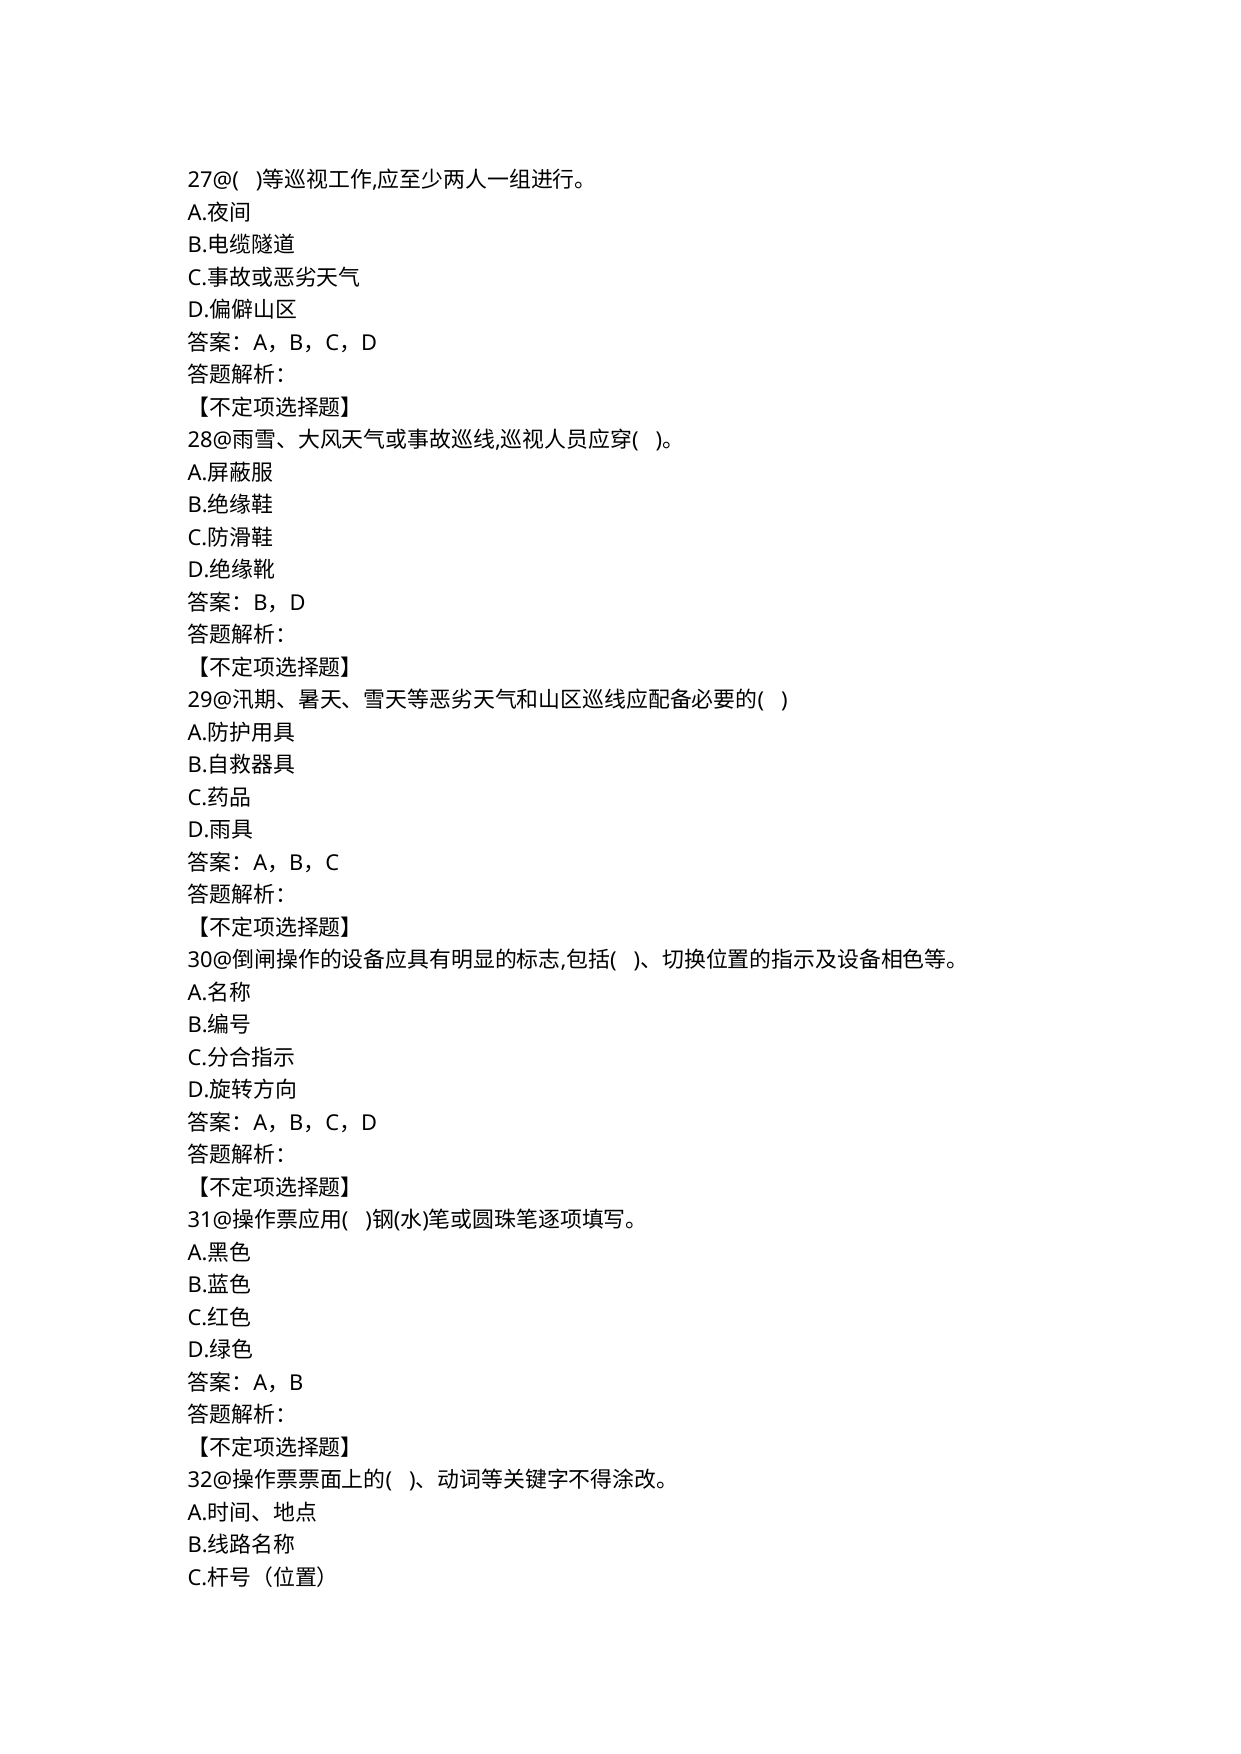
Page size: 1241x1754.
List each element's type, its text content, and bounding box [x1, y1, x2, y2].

text 答题解析： [187, 617, 1053, 649]
text D.雨具 [187, 812, 1053, 844]
text A.黑色 [187, 1234, 1053, 1267]
text D.绿色 [187, 1332, 1053, 1364]
text 【不定项选择题】 [187, 1169, 1053, 1202]
text B.电缆隧道 [187, 227, 1053, 259]
text B.编号 [187, 1007, 1053, 1039]
text A.夜间 [187, 194, 1053, 227]
text 【不定项选择题】 [187, 909, 1053, 942]
text C.分合指示 [187, 1039, 1053, 1072]
text D.绝缘靴 [187, 552, 1053, 584]
text A.时间、地点 [187, 1494, 1053, 1527]
text C.红色 [187, 1299, 1053, 1332]
text 答案：B，D [187, 584, 1053, 617]
text 答题解析： [187, 877, 1053, 909]
text A.名称 [187, 974, 1053, 1007]
text 答题解析： [187, 357, 1053, 389]
text A.屏蔽服 [187, 454, 1053, 487]
text 答案：A，B，C [187, 844, 1053, 877]
text C.杆号（位置） [187, 1559, 1053, 1592]
text B.绝缘鞋 [187, 487, 1053, 519]
text C.药品 [187, 779, 1053, 812]
text 28@雨雪、大风天气或事故巡线,巡视人员应穿( )。 [187, 422, 1053, 454]
text D.偏僻山区 [187, 292, 1053, 324]
text 答题解析： [187, 1137, 1053, 1169]
text 【不定项选择题】 [187, 1429, 1053, 1462]
text 答案：A，B [187, 1364, 1053, 1397]
text C.事故或恶劣天气 [187, 259, 1053, 292]
text 答题解析： [187, 1397, 1053, 1429]
text B.线路名称 [187, 1527, 1053, 1559]
text B.自救器具 [187, 747, 1053, 779]
text 答案：A，B，C，D [187, 1104, 1053, 1137]
text B.蓝色 [187, 1267, 1053, 1299]
text 31@操作票应用( )钢(水)笔或圆珠笔逐项填写。 [187, 1202, 1053, 1234]
text 【不定项选择题】 [187, 649, 1053, 682]
text 32@操作票票面上的( )、动词等关键字不得涂改。 [187, 1462, 1053, 1494]
text 答案：A，B，C，D [187, 324, 1053, 357]
text 【不定项选择题】 [187, 389, 1053, 422]
text C.防滑鞋 [187, 519, 1053, 552]
text D.旋转方向 [187, 1072, 1053, 1104]
text 30@倒闸操作的设备应具有明显的标志,包括( )、切换位置的指示及设备相色等。 [187, 942, 1053, 974]
text A.防护用具 [187, 714, 1053, 747]
text 29@汛期、暑天、雪天等恶劣天气和山区巡线应配备必要的( ) [187, 682, 1053, 714]
text 27@( )等巡视工作,应至少两人一组进行。 [187, 162, 1053, 194]
